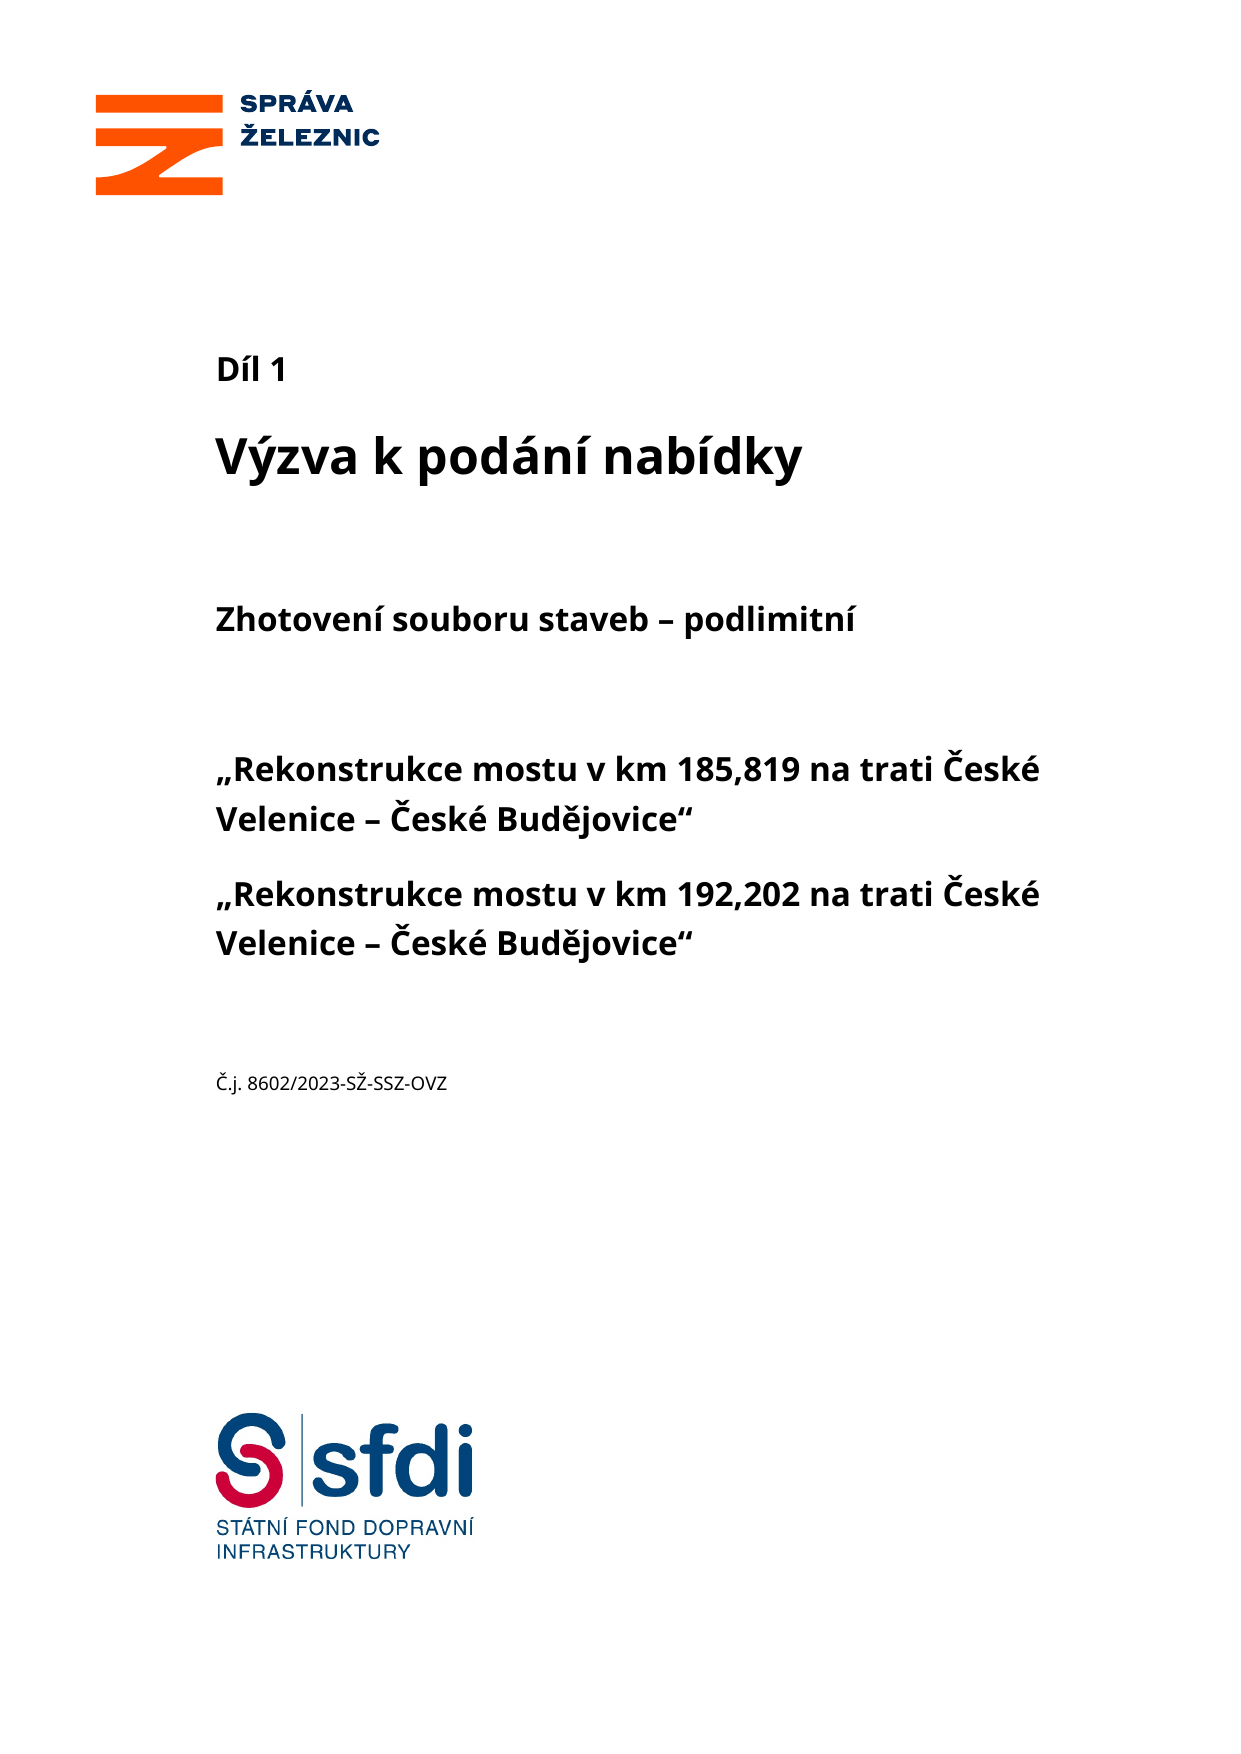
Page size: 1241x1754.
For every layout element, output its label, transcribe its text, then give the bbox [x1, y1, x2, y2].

text Výzva k podání nabídky [216, 421, 1122, 489]
picture [215, 1410, 474, 1559]
list Č.j. 8602/2023-SŽ-SSZ-OVZ [216, 1070, 1122, 1096]
text Díl 1 [216, 346, 1122, 391]
text „Rekonstrukce mostu v km 192,202 na trati České Velenice – České Budějovice“ [216, 870, 1122, 966]
text „Rekonstrukce mostu v km 185,819 na trati České Velenice – České Budějovice“ [216, 746, 1122, 841]
text Zhotovení souboru staveb – podlimitní [216, 596, 1122, 641]
